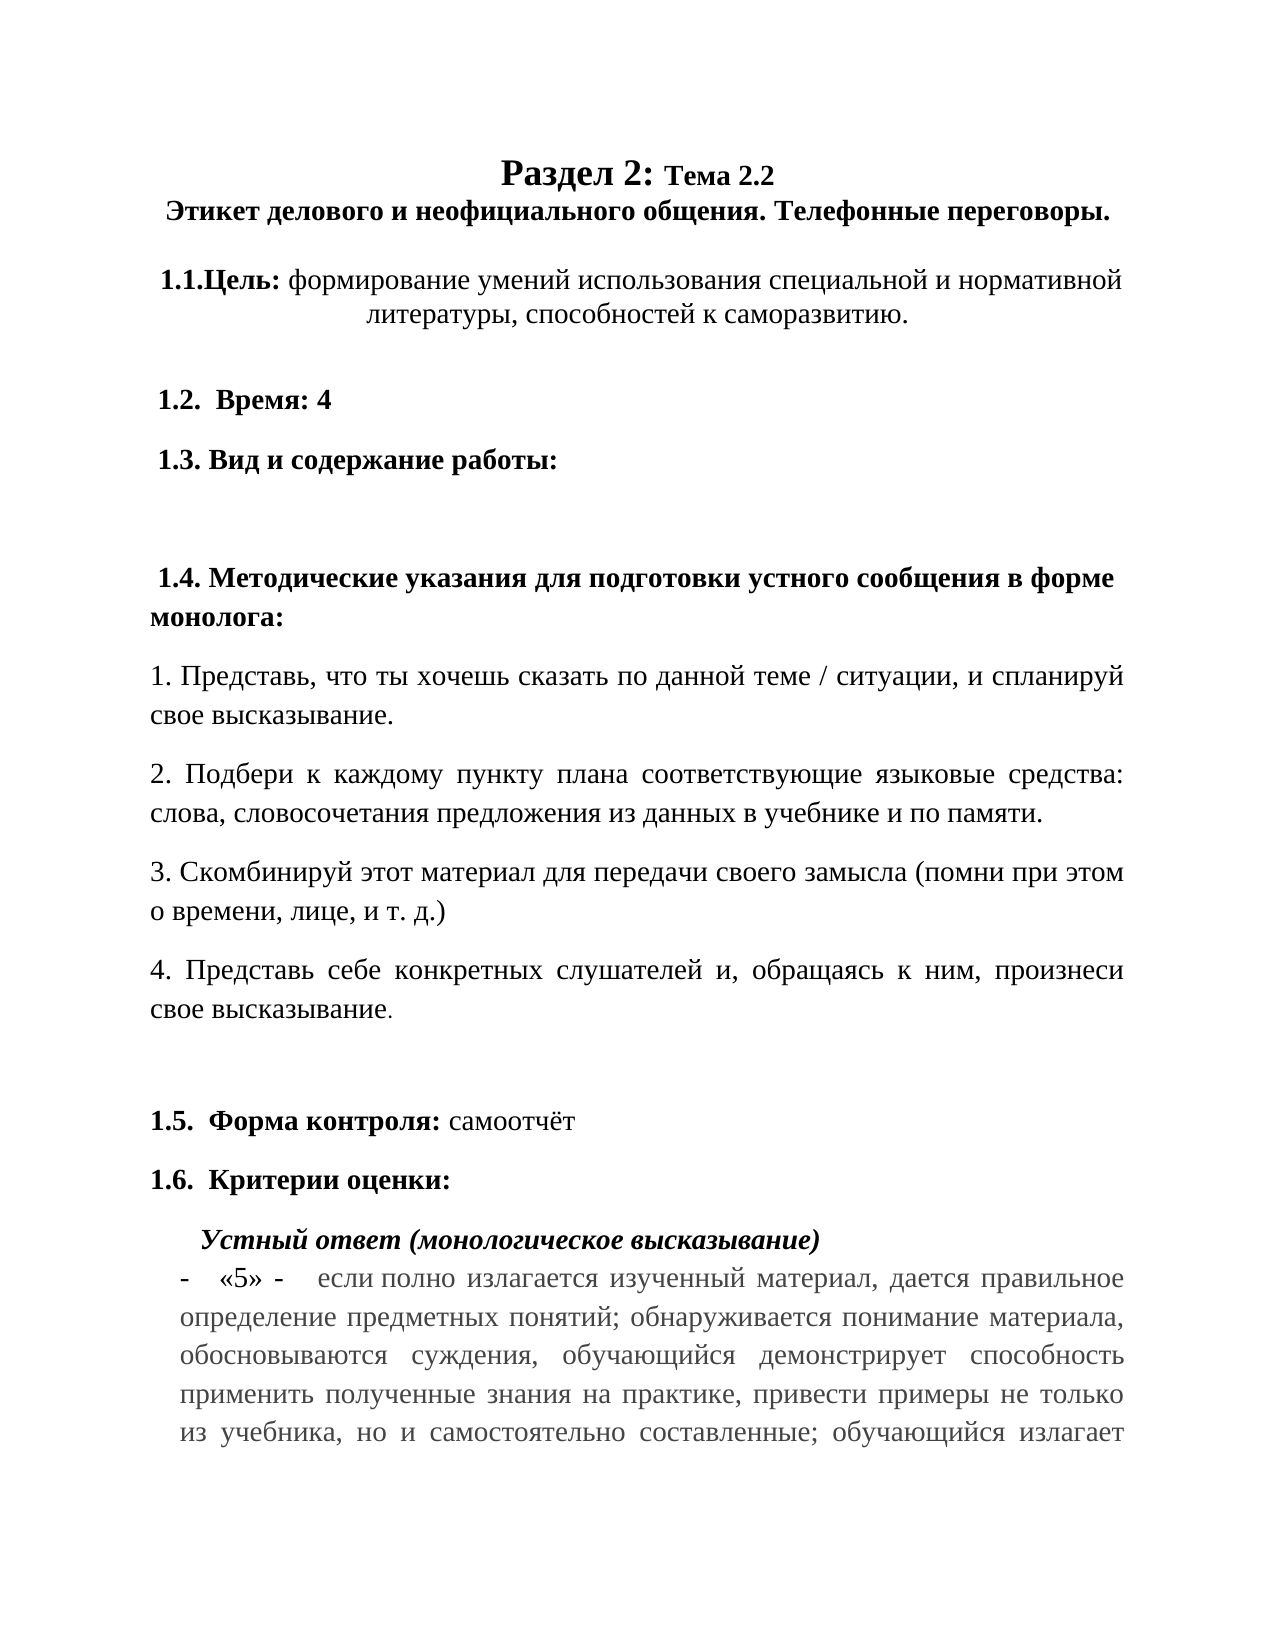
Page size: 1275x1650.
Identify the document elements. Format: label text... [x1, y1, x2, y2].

text 1. Представь, что ты хочешь сказать по данной теме / ситуации, и спланируй свое высказывание. [150, 658, 1125, 731]
text 1.5. Форма контроля: самоотчёт [150, 1103, 1125, 1137]
text Устный ответ (монологическое высказывание) [199, 1222, 1125, 1255]
text 1.3. Вид и содержание работы: [150, 442, 1125, 475]
text Раздел 2: Тема 2.2 [150, 150, 1125, 193]
text 4. Представь себе конкретных слушателей и, обращаясь к ним, произнеси свое высказывание. [150, 952, 1125, 1024]
text 1.6. Критерии оценки: [150, 1162, 1125, 1196]
text 1.1.Цель: формирование умений использования специальной и нормативной литературы, способностей к саморазвитию. [150, 262, 1125, 329]
text Этикет делового и неофициального общения. Телефонные переговоры. [150, 193, 1125, 227]
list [179, 1260, 1125, 1448]
text 1.2. Время: 4 [150, 382, 1125, 416]
text 2. Подбери к каждому пункту плана соответствующие языковые средства: слова, словосочетания предложения из данных в учебнике и по памяти. [150, 756, 1125, 828]
text 1.4. Методические указания для подготовки устного сообщения в форме монолога: [150, 561, 1125, 633]
text 3. Скомбинируй этот материал для передачи своего замысла (помни при этом о времени, лице, и т. д.) [150, 854, 1125, 926]
